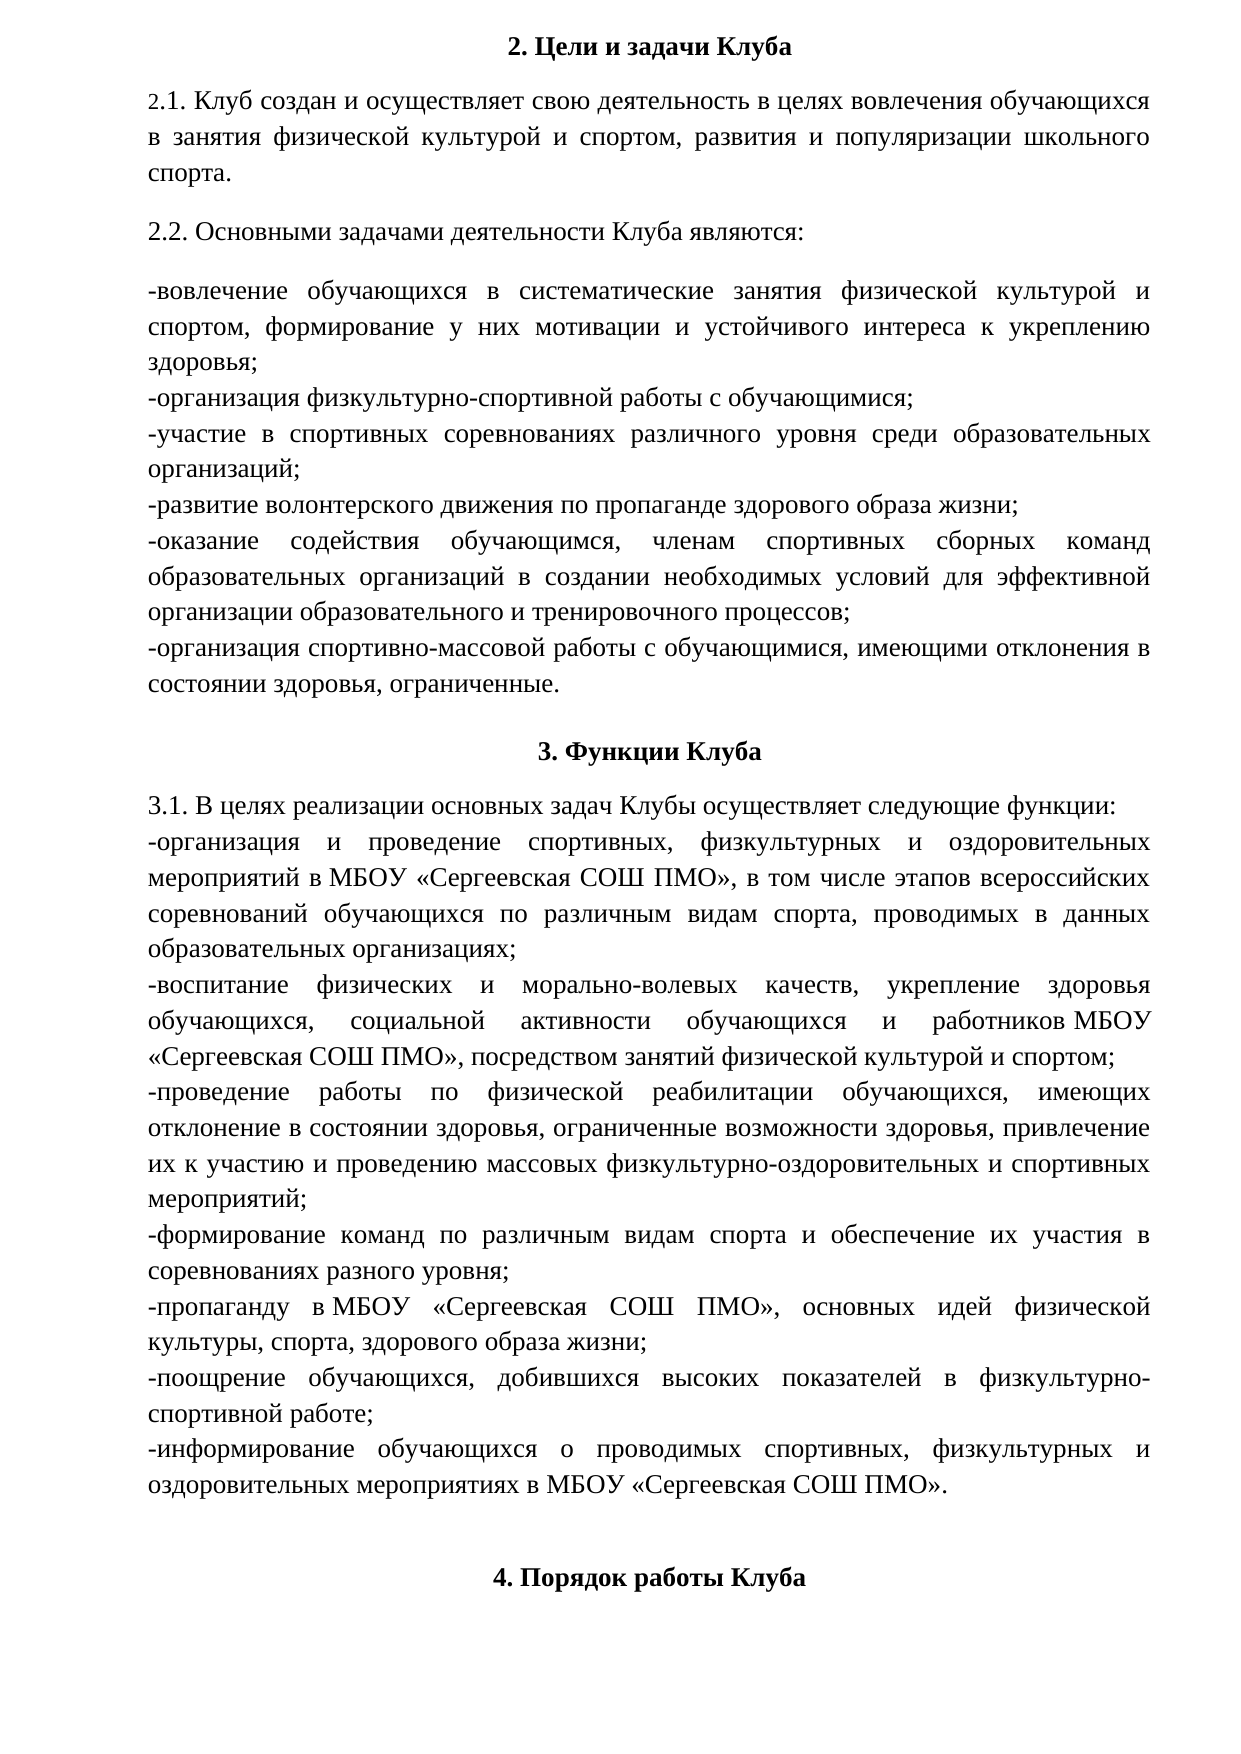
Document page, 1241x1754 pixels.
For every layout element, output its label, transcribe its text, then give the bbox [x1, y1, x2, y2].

text -участие в спортивных соревнованиях различного уровня среди образовательных организаций; [148, 417, 1152, 484]
text -пропаганду в МБОУ «Сергеевская СОШ ПМО», основных идей физической культуры, спорта, здорового образа жизни; [148, 1290, 1152, 1357]
text 2. Цели и задачи Клуба [148, 29, 1152, 61]
text 3.1. В целях реализации основных задач Клубы осуществляет следующие функции: [148, 789, 1152, 821]
text -проведение работы по физической реабилитации обучающихся, имеющих отклонение в состоянии здоровья, ограниченные возможности здоровья, привлечение их к участию и проведению массовых физкультурно-оздоровительных и спортивных мероприятий; [148, 1075, 1152, 1214]
text 2.2. Основными задачами деятельности Клуба являются: [148, 215, 1152, 246]
text 3. Функции Клуба [148, 735, 1152, 766]
text -организация физкультурно-спортивной работы с обучающимися; [148, 381, 1152, 412]
text -организация спортивно-массовой работы с обучающимися, имеющими отклонения в состоянии здоровья, ограниченные. [148, 631, 1152, 698]
text -поощрение обучающихся, добившихся высоких показателей в физкультурно-спортивной работе; [148, 1361, 1152, 1428]
text -организация и проведение спортивных, физкультурных и оздоровительных мероприятий в МБОУ «Сергеевская СОШ ПМО», в том числе этапов всероссийских соревнований обучающихся по различным видам спорта, проводимых в данных образовательных организациях; [148, 825, 1152, 963]
text -оказание содействия обучающимся, членам спортивных сборных команд образовательных организаций в создании необходимых условий для эффективной организации образовательного и тренировочного процессов; [148, 524, 1152, 627]
text -формирование команд по различным видам спорта и обеспечение их участия в соревнованиях разного уровня; [148, 1218, 1152, 1285]
text -воспитание физических и морально-волевых качеств, укрепление здоровья обучающихся, социальной активности обучающихся и работников МБОУ «Сергеевская СОШ ПМО», посредством занятий физической культурой и спортом; [148, 968, 1152, 1071]
text 4. Порядок работы Клуба [148, 1561, 1152, 1592]
text -развитие волонтерского движения по пропаганде здорового образа жизни; [148, 488, 1152, 519]
text 2.1. Клуб создан и осуществляет свою деятельность в целях вовлечения обучающихся в занятия физической культурой и спортом, развития и популяризации школьного спорта. [148, 84, 1152, 187]
text -информирование обучающихся о проводимых спортивных, физкультурных и оздоровительных мероприятиях в МБОУ «Сергеевская СОШ ПМО». [148, 1433, 1152, 1499]
text -вовлечение обучающихся в систематические занятия физической культурой и спортом, формирование у них мотивации и устойчивого интереса к укреплению здоровья; [148, 274, 1152, 377]
